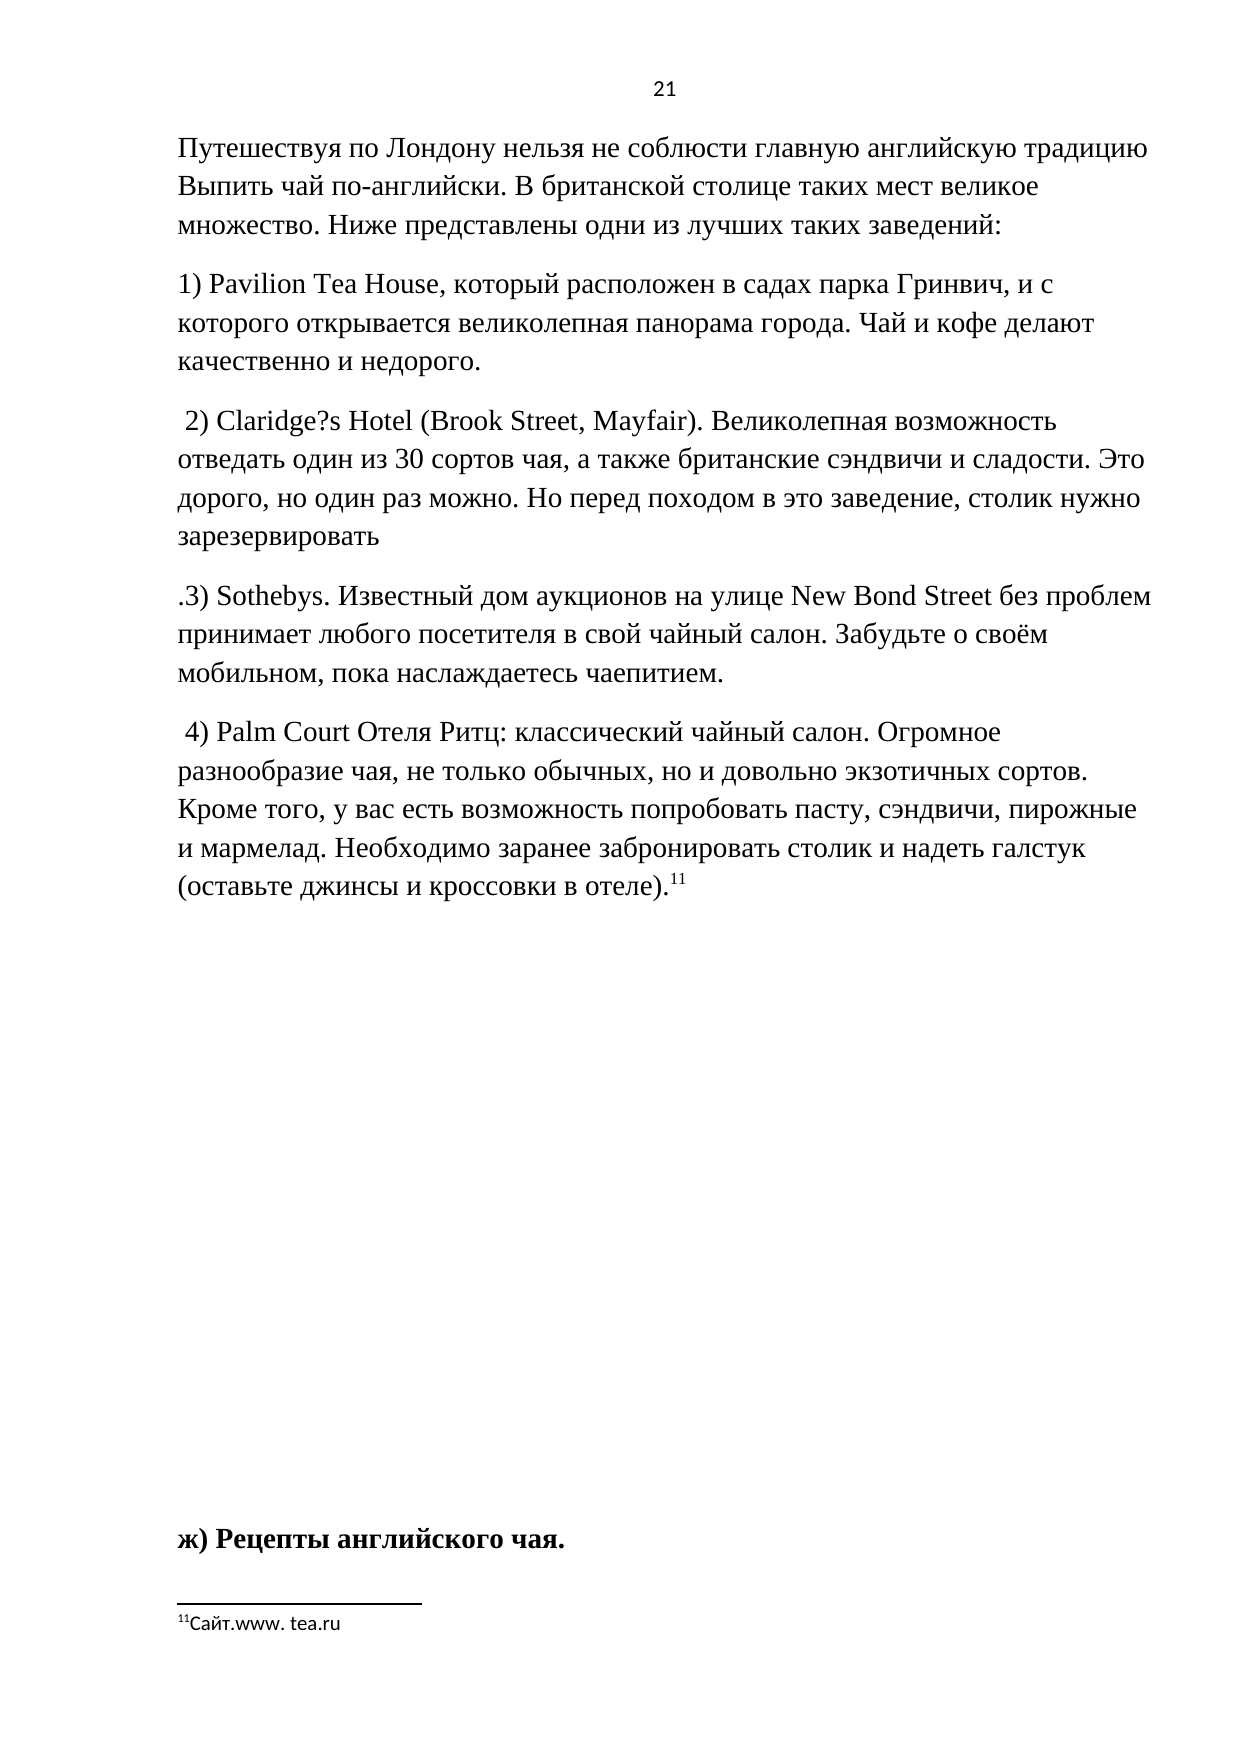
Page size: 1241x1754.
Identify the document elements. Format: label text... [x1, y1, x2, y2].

text 4) Palm Court Отеля Ритц: классический чайный салон. Огромное разнообразие чая, не только обычных, но и довольно экзотичных сортов. Кроме того, у вас есть возможность попробовать пасту, сэндвичи, пирожные и мармелад. Необходимо заранее забронировать столик и надеть галстук (оставьте джинсы и кроссовки в отеле). [177, 714, 1152, 902]
text .3) Sothebys. Известный дом аукционов на улице New Bond Street без проблем принимает любого посетителя в свой чайный салон. Забудьте о своём мобильном, пока наслаждаетесь чаепитием. [177, 578, 1152, 688]
text 1) Pavilion Tea House, который расположен в садах парка Гринвич, и с которого открывается великолепная панорама города. Чай и кофе делают качественно и недорого. [177, 266, 1152, 377]
text ж) Рецепты английского чая. [177, 1521, 1152, 1555]
text Путешествуя по Лондону нельзя не соблюсти главную английскую традицию Выпить чай по-английски. В британской столице таких мест великое множество. Ниже представлены одни из лучших таких заведений: [177, 130, 1152, 240]
text 2) Claridge?s Hotel (Brook Street, Mayfair). Великолепная возможность отведать один из 30 сортов чая, а также британские сэндвичи и сладости. Это дорого, но один раз можно. Но перед походом в это заведение, столик нужно зарезервировать [177, 403, 1152, 552]
